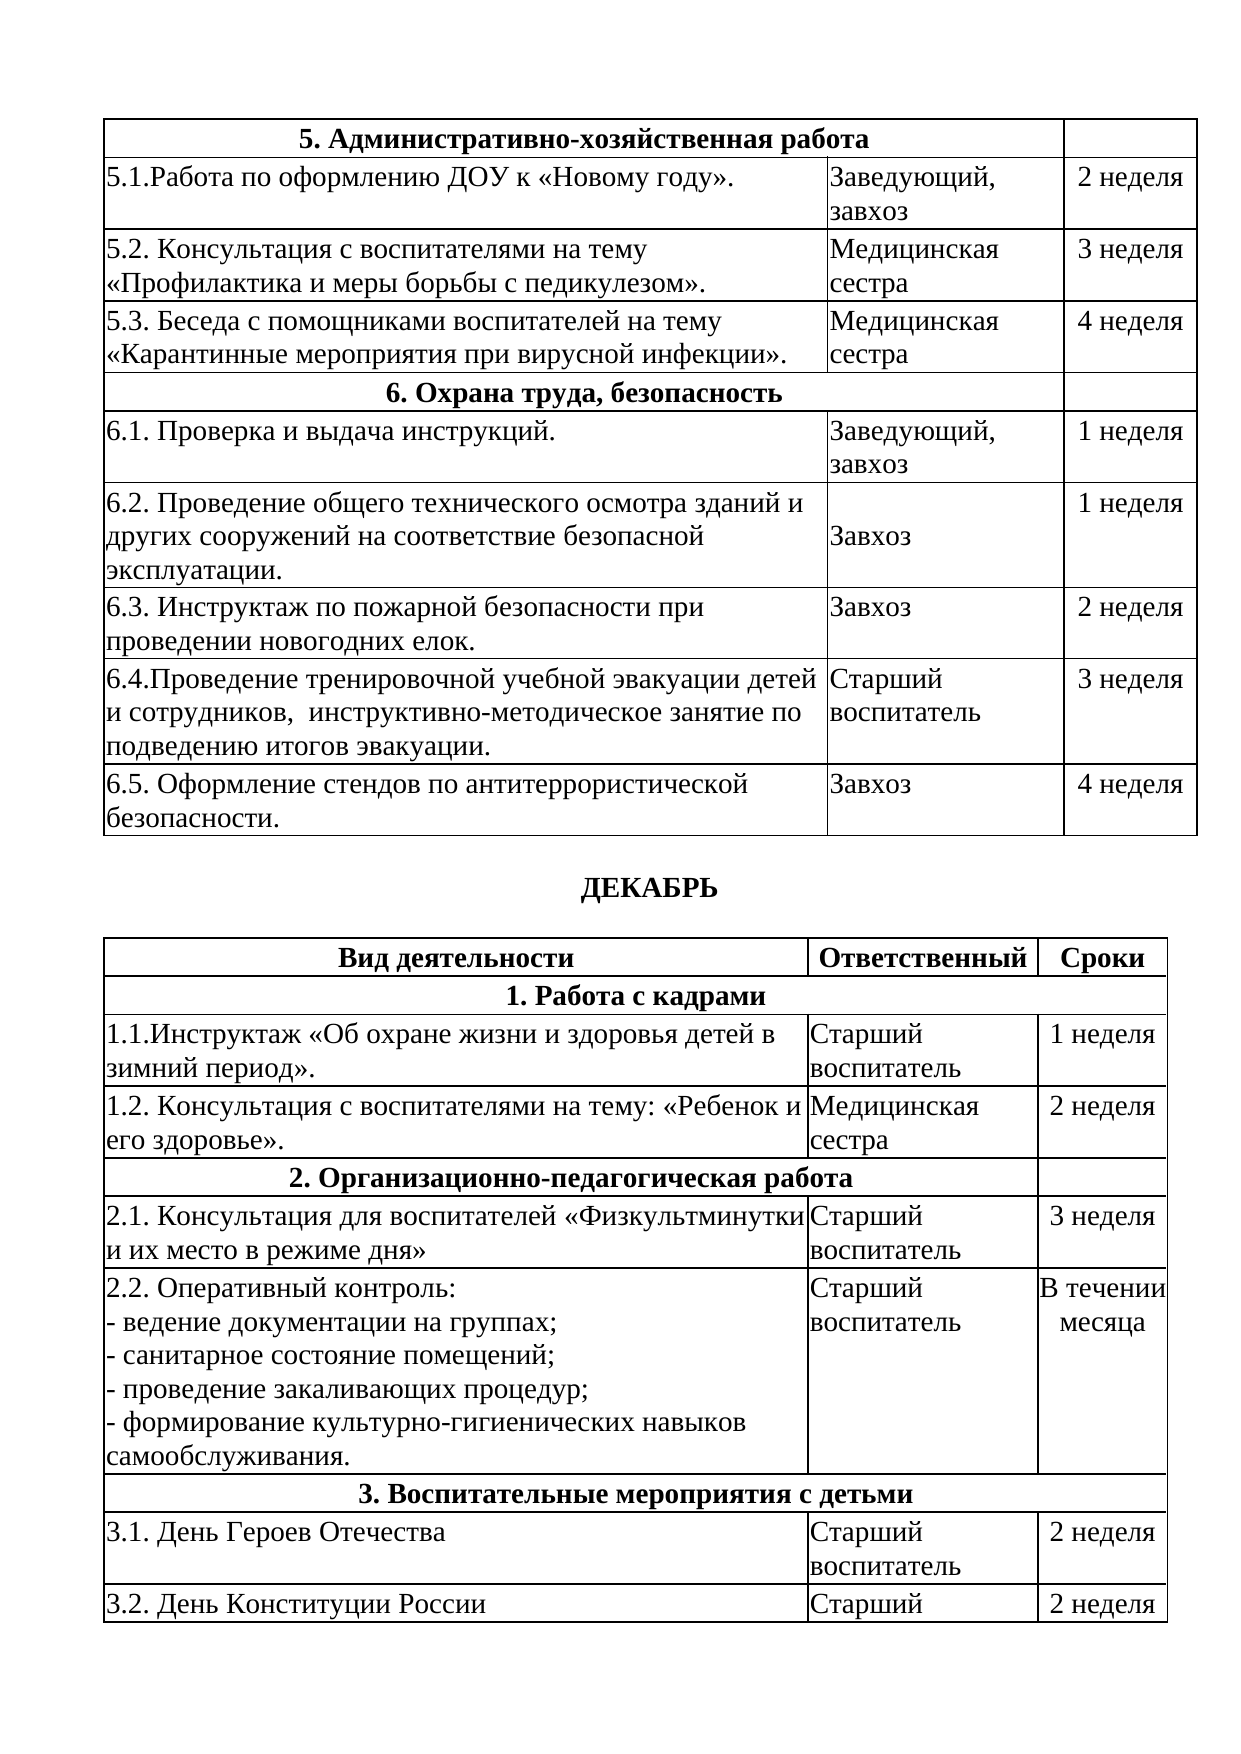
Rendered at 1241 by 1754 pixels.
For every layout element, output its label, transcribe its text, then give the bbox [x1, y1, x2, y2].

table_cell Заведующий, завхоз [828, 158, 1063, 228]
table_cell 3 неделя [1039, 1195, 1167, 1267]
table_cell 1 неделя [1039, 1014, 1167, 1085]
table_cell 2. Организационно-педагогическая работа [105, 1159, 1037, 1195]
table_cell 2.2. Оперативный контроль: - ведение документации на группах; - санитарное состояние помещений; - проведение закаливающих процедур; - формирование культурно-гигиенических навыков самообслуживания. [105, 1269, 807, 1473]
table_cell 6.5. Оформление стендов по антитеррористической безопасности. [105, 765, 827, 835]
table_cell 1 неделя [1065, 483, 1196, 587]
table_cell 1.1.Инструктаж «Об охране жизни и здоровья детей в зимний период». [105, 1015, 807, 1085]
table_cell Завхоз [828, 483, 1063, 587]
text ДЕКАБРЬ [118, 870, 1181, 903]
table_cell Старший воспитатель [809, 1015, 1037, 1085]
table_cell 2 неделя [1065, 158, 1196, 228]
table_cell Завхоз [828, 765, 1063, 835]
table_cell 5.3. Беседа с помощниками воспитателей на тему «Карантинные мероприятия при вирусной инфекции». [105, 302, 827, 372]
table_cell 3 неделя [1065, 659, 1196, 763]
table_cell Старший воспитатель [809, 1585, 1037, 1621]
table_cell 5. Административно-хозяйственная работа [105, 120, 1063, 156]
table_cell 2 неделя [1039, 1511, 1167, 1583]
table_cell 5.2. Консультация с воспитателями на тему «Профилактика и меры борьбы с педикулезом». [105, 230, 827, 300]
table_cell Медицинская сестра [828, 302, 1063, 372]
table_cell 3.1. День Героев Отечества [105, 1513, 807, 1583]
table_cell Старший воспитатель [809, 1513, 1037, 1583]
table_cell 1.2. Консультация с воспитателями на тему: «Ребенок и его здоровье». [105, 1087, 807, 1157]
table_header Вид деятельности [105, 939, 807, 975]
table_header Ответственный [809, 939, 1037, 975]
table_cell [105, 1585, 807, 1621]
table_header Сроки [1039, 939, 1167, 975]
table_cell 6.3. Инструктаж по пожарной безопасности при проведении новогодних елок. [105, 588, 827, 658]
table_cell 6.4.Проведение тренировочной учебной эвакуации детей и сотрудников, инструктивно-методическое занятие по подведению итогов эвакуации. [105, 659, 827, 763]
table_cell 6. Охрана труда, безопасность [105, 373, 1063, 410]
table_cell [1039, 1157, 1167, 1195]
table_cell 3 неделя [1065, 230, 1196, 300]
table_cell 2 неделя [1065, 588, 1196, 658]
table_cell 2 неделя [1039, 1583, 1167, 1621]
table_cell 3. Воспитательные мероприятия с детьми [105, 1473, 1167, 1511]
table_cell Медицинская сестра [828, 230, 1063, 300]
table_cell Старший воспитатель [809, 1269, 1037, 1473]
table_cell 4 неделя [1065, 302, 1196, 372]
table_cell Заведующий, завхоз [828, 412, 1063, 482]
table_cell 5.1.Работа по оформлению ДОУ к «Новому году». [105, 158, 827, 228]
table_cell Старший воспитатель [809, 1197, 1037, 1267]
table_cell 6.2. Проведение общего технического осмотра зданий и других сооружений на соответствие безопасной эксплуатации. [105, 483, 827, 587]
table_cell 2 неделя [1039, 1085, 1167, 1157]
table_cell [1065, 120, 1196, 156]
table_cell 4 неделя [1065, 765, 1196, 835]
table_cell 1 неделя [1065, 412, 1196, 482]
table_cell 6.1. Проверка и выдача инструкций. [105, 412, 827, 482]
table_cell В течении месяца [1039, 1267, 1167, 1473]
table_cell [1065, 373, 1196, 410]
table_cell Старший воспитатель [828, 659, 1063, 763]
table_cell Завхоз [828, 588, 1063, 658]
table_cell 2.1. Консультация для воспитателей «Физкультминутки и их место в режиме дня» [105, 1197, 807, 1267]
table_cell 1. Работа с кадрами [105, 975, 1167, 1013]
table_cell Медицинская сестра [809, 1087, 1037, 1157]
